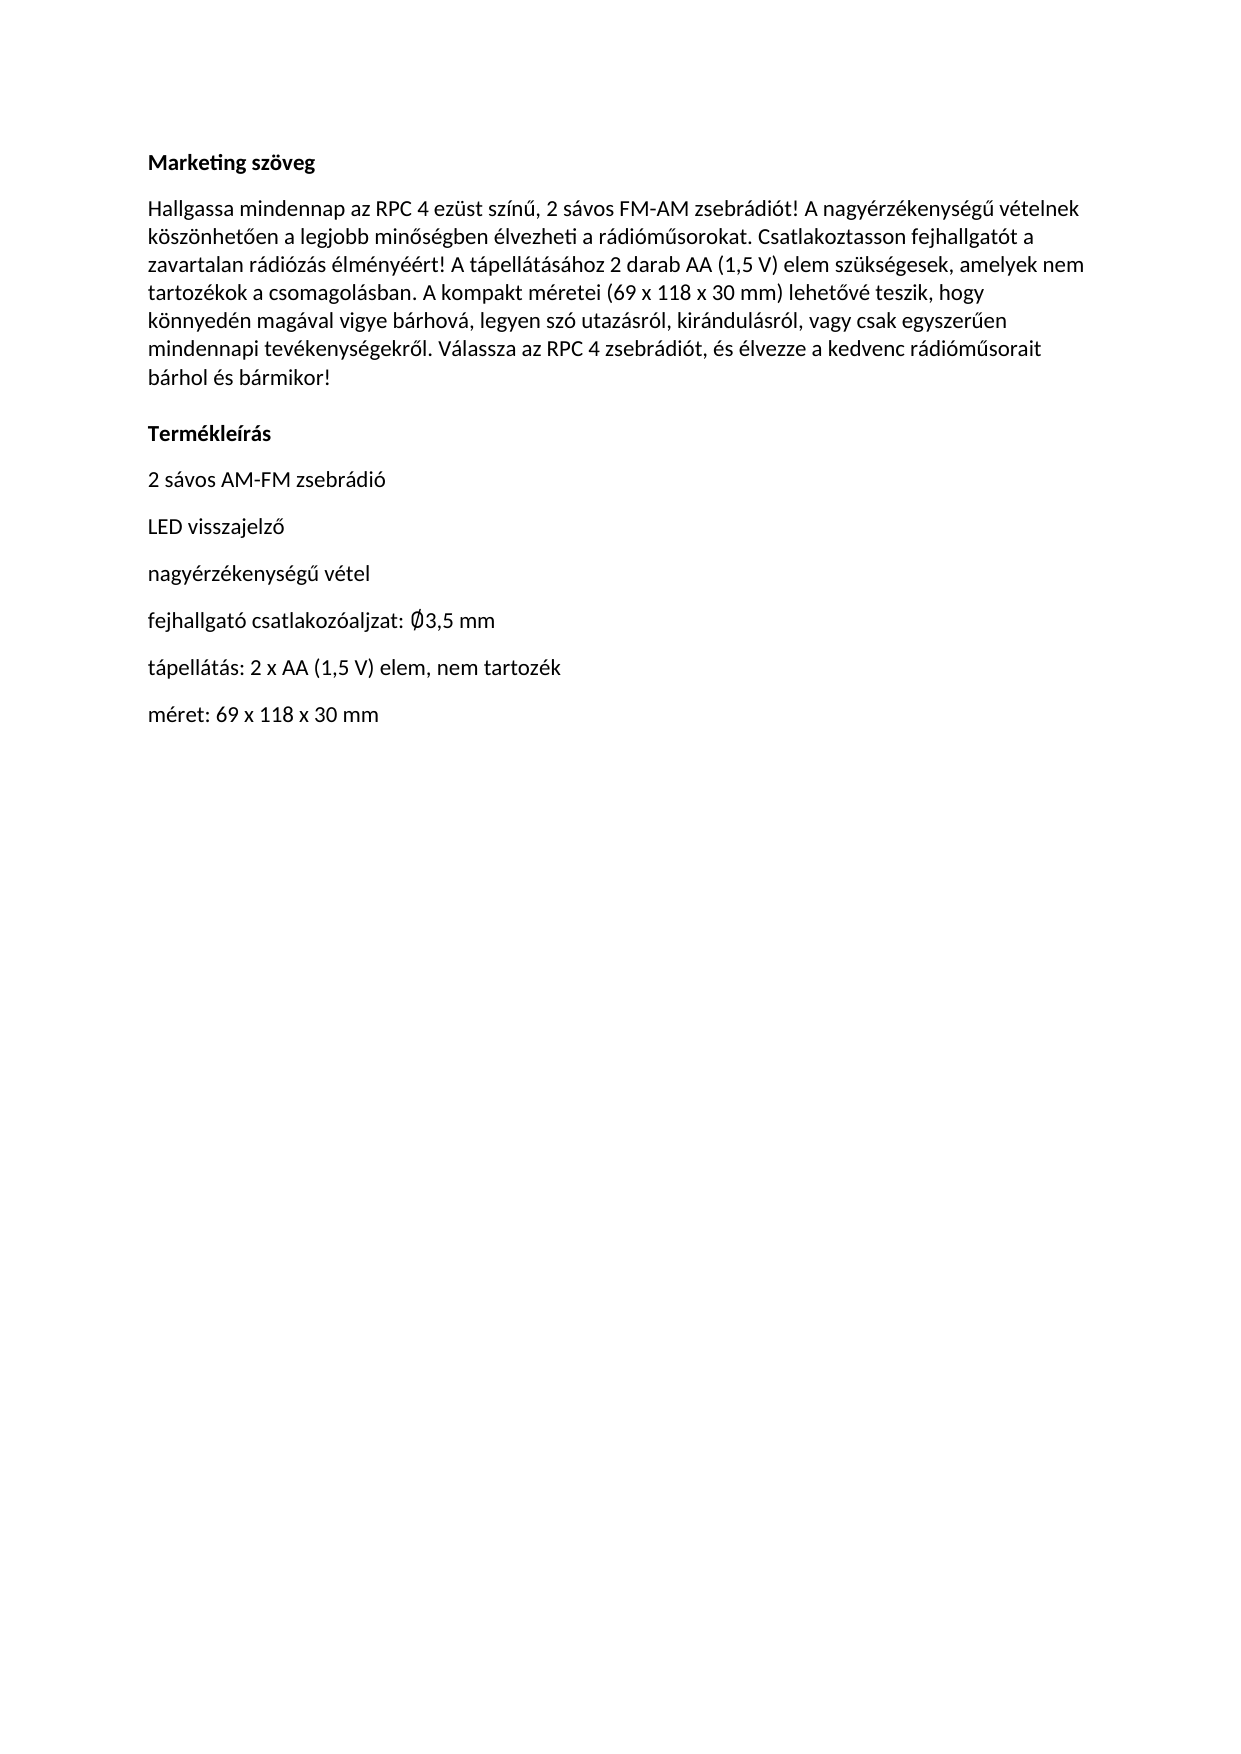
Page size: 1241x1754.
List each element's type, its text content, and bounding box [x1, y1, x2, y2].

text fejhallgató csatlakozóaljzat: ∅3,5 mm [148, 606, 1093, 634]
text méret: 69 x 118 x 30 mm [148, 700, 1093, 728]
text LED visszajelző [148, 512, 1093, 540]
text 2 sávos AM-FM zsebrádió [148, 466, 1093, 493]
text Hallgassa mindennap az RPC 4 ezüst színű, 2 sávos FM-AM zsebrádiót! A nagyérzékenységű vételnek köszönhetően a legjobb minőségben élvezheti a rádióműsorokat. Csatlakoztasson fejhallgatót a zavartalan rádiózás élményéért! A tápellátásához 2 darab AA (1,5 V) elem szükségesek, amelyek nem tartozékok a csomagolásban. A kompakt méretei (69 x 118 x 30 mm) lehetővé teszik, hogy könnyedén magával vigye bárhová, legyen szó utazásról, kirándulásról, vagy csak egyszerűen mindennapi tevékenységekről. Válassza az RPC 4 zsebrádiót, és élvezze a kedvenc rádióműsorait bárhol és bármikor! [148, 194, 1093, 391]
text tápellátás: 2 x AA (1,5 V) elem, nem tartozék [148, 653, 1093, 681]
text Termékleírás [148, 419, 1093, 447]
text nagyérzékenységű vétel [148, 559, 1093, 587]
text Marketing szöveg [148, 148, 1093, 176]
